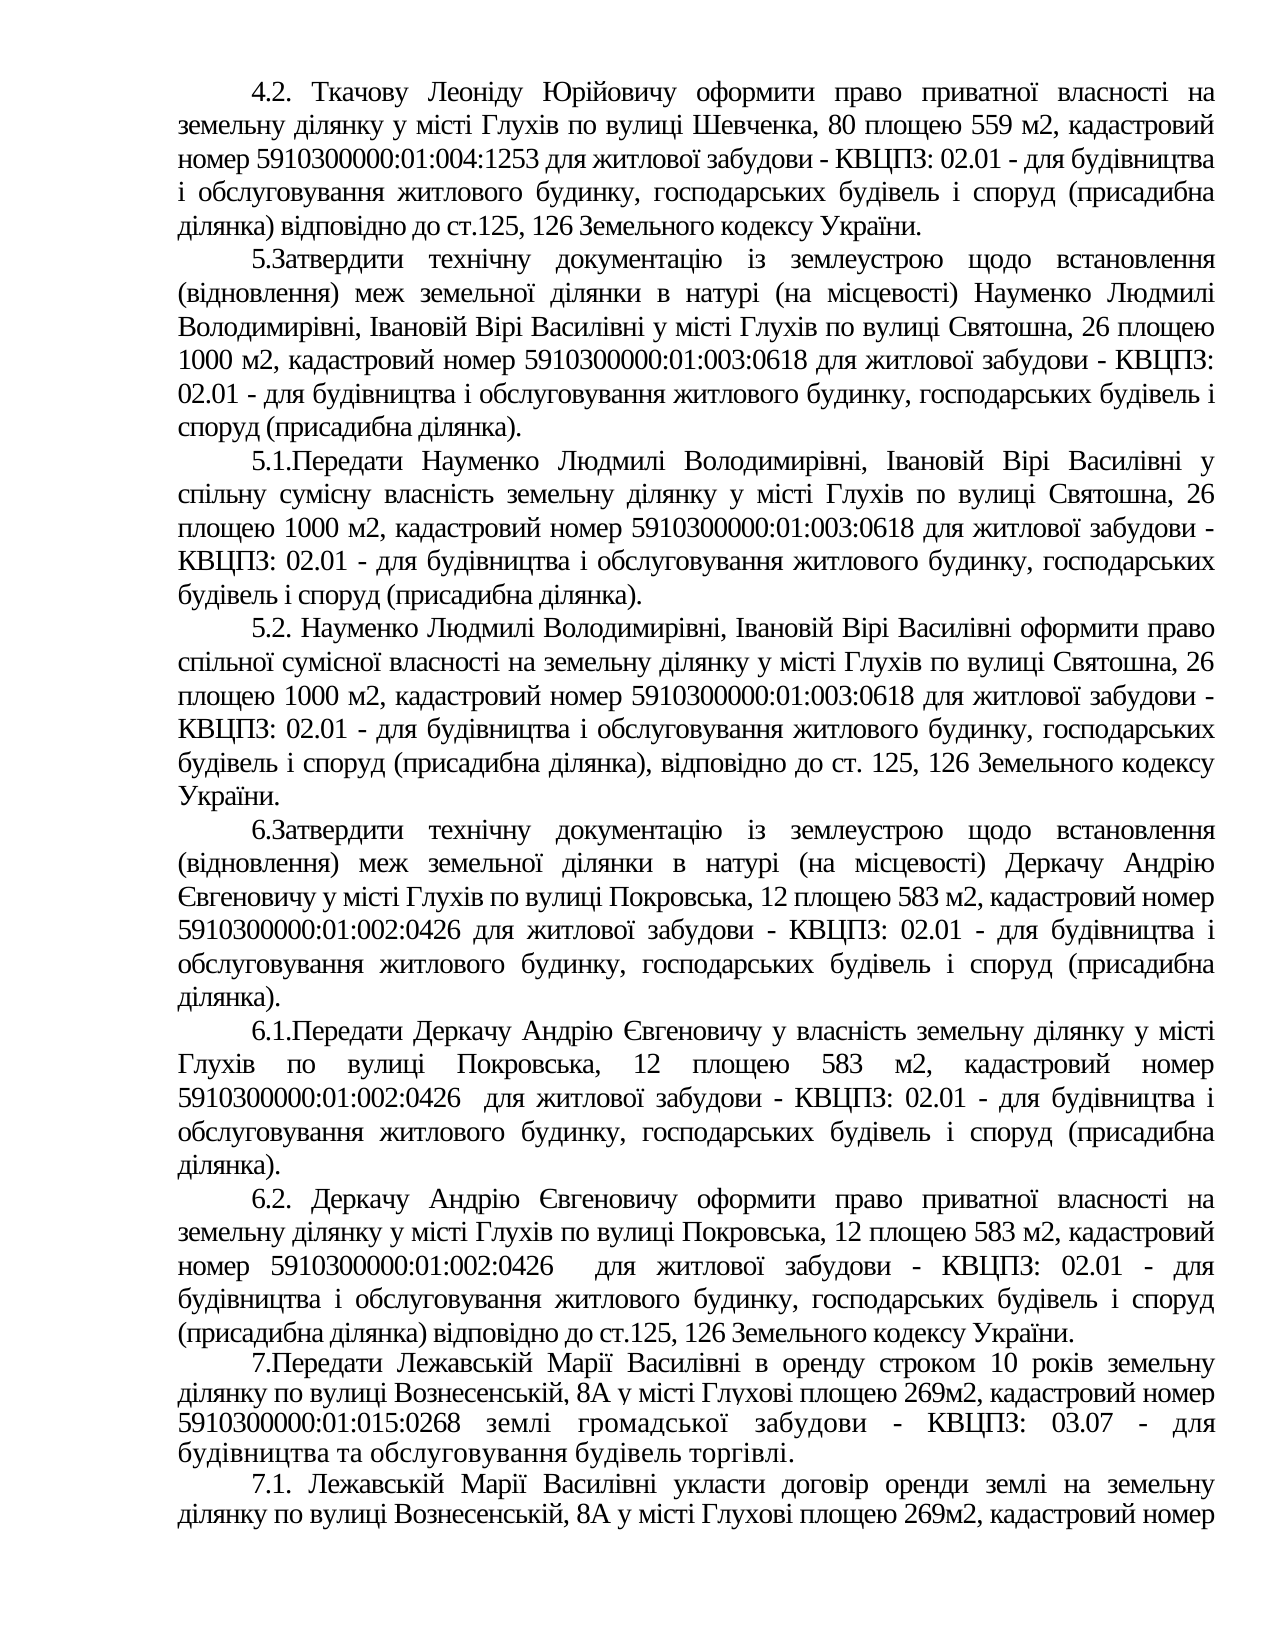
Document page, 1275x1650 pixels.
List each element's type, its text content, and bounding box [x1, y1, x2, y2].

text 6.Затвердити технічну документацію із землеустрою щодо встановлення (відновлення) меж земельної ділянки в натурі (на місцевості) Деркачу Андрію Євгеновичу у місті Глухів по вулиці Покровська, 12 площею 583 м2, кадастровий номер 5910300000:01:002:0426 для житлової забудови - КВЦПЗ: 02.01 - для будівництва і обслуговування житлового будинку, господарських будівель і споруд (присадибна ділянка). [177, 812, 1216, 1013]
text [177, 1469, 1216, 1529]
text 5.2. Науменко Людмилі Володимирівні, Івановій Вірі Василівні оформити право спільної сумісної власності на земельну ділянку у місті Глухів по вулиці Святошна, 26 площею 1000 м2, кадастровий номер 5910300000:01:003:0618 для житлової забудови - КВЦПЗ: 02.01 - для будівництва і обслуговування житлового будинку, господарських будівель і споруд (присадибна ділянка), відповідно до ст. 125, 126 Земельного кодексу України. [177, 611, 1216, 812]
text 6.2. Деркачу Андрію Євгеновичу оформити право приватної власності на земельну ділянку у місті Глухів по вулиці Покровська, 12 площею 583 м2, кадастровий номер 5910300000:01:002:0426 для житлової забудови - КВЦПЗ: 02.01 - для будівництва і обслуговування житлового будинку, господарських будівель і споруд (присадибна ділянка) відповідно до ст.125, 126 Земельного кодексу України. [177, 1181, 1216, 1348]
text 4.2. Ткачову Леоніду Юрійовичу оформити право приватної власності на земельну ділянку у місті Глухів по вулиці Шевченка, 80 площею 559 м2, кадастровий номер 5910300000:01:004:1253 для житлової забудови - КВЦПЗ: 02.01 - для будівництва і обслуговування житлового будинку, господарських будівель і споруд (присадибна ділянка) відповідно до ст.125, 126 Земельного кодексу України. [177, 74, 1216, 242]
text 5.1.Передати Науменко Людмилі Володимирівні, Івановій Вірі Василівні у спільну сумісну власність земельну ділянку у місті Глухів по вулиці Святошна, 26 площею 1000 м2, кадастровий номер 5910300000:01:003:0618 для житлової забудови - КВЦПЗ: 02.01 - для будівництва і обслуговування житлового будинку, господарських будівель і споруд (присадибна ділянка). [177, 443, 1216, 611]
text 7.Передати Лежавській Марії Василівні в оренду строком 10 років земельну ділянку по вулиці Вознесенській, 8А у місті Глухові площею 269м2, кадастровий номер 5910300000:01:015:0268 землі громадської забудови - КВЦПЗ: 03.07 - для будівництва та обслуговування будівель торгівлі. [177, 1348, 1216, 1469]
text 5.Затвердити технічну документацію із землеустрою щодо встановлення (відновлення) меж земельної ділянки в натурі (на місцевості) Науменко Людмилі Володимирівні, Івановій Вірі Василівні у місті Глухів по вулиці Святошна, 26 площею 1000 м2, кадастровий номер 5910300000:01:003:0618 для житлової забудови - КВЦПЗ: 02.01 - для будівництва і обслуговування житлового будинку, господарських будівель і споруд (присадибна ділянка). [177, 242, 1216, 443]
text 6.1.Передати Деркачу Андрію Євгеновичу у власність земельну ділянку у місті Глухів по вулиці Покровська, 12 площею 583 м2, кадастровий номер 5910300000:01:002:0426 для житлової забудови - КВЦПЗ: 02.01 - для будівництва і обслуговування житлового будинку, господарських будівель і споруд (присадибна ділянка). [177, 1013, 1216, 1181]
